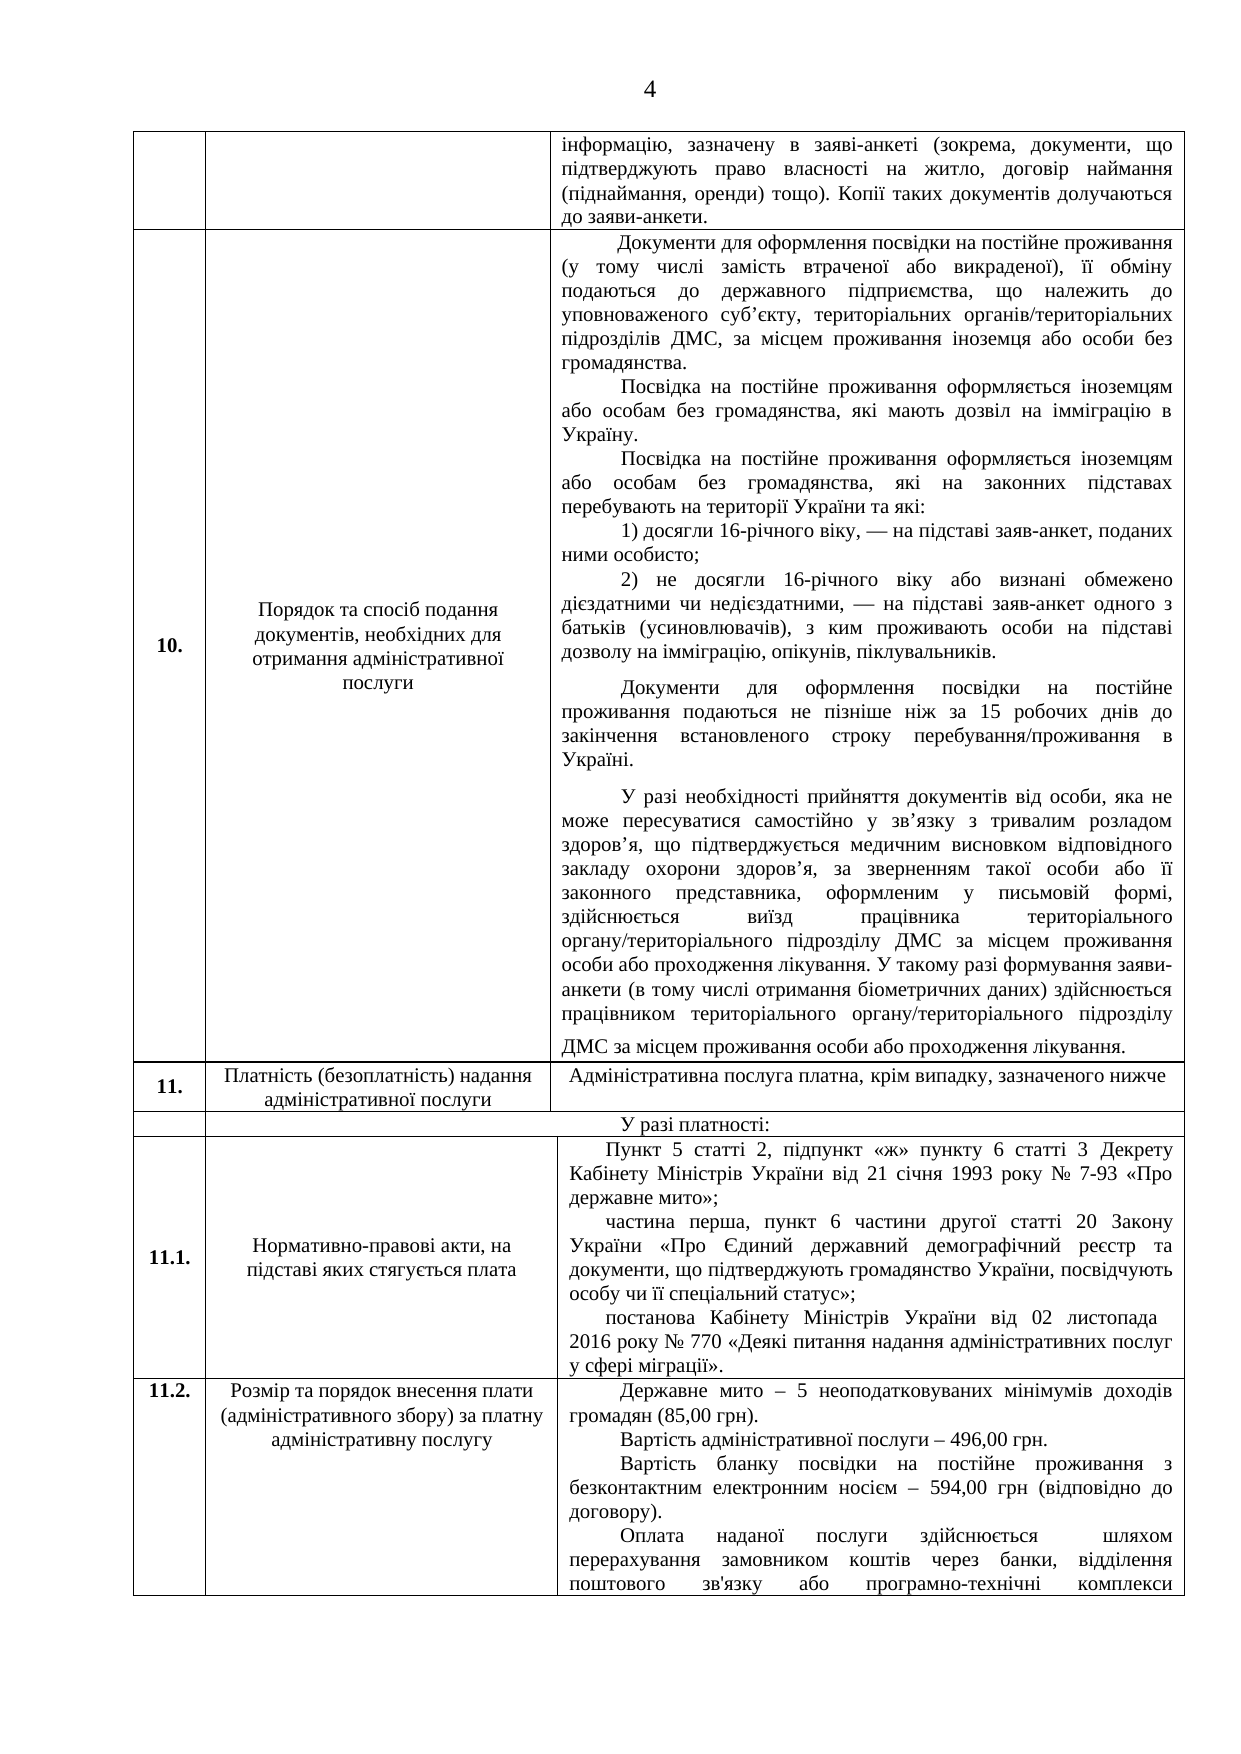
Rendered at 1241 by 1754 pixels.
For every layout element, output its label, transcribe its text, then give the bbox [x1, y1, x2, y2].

table_cell Пункт 5 статті 2, підпункт «ж» пункту 6 статті 3 Декрету Кабінету Міністрів України від 21 січня 1993 року № 7-93 «Про державне мито»; частина перша, пункт 6 частини другої статті 20 Закону України «Про Єдиний державний демографічний реєстр та документи, що підтверджують громадянство України, посвідчують особу чи її спеціальний статус»; постанова Кабінету Міністрів України від 02 листопада 2016 року № 770 «Деякі питання надання адміністративних послуг у сфері міграції». [558, 1137, 1184, 1377]
table_cell [134, 1112, 205, 1136]
table_cell Порядок та спосіб подання документів, необхідних для отримання адміністративної послуги [206, 230, 550, 1061]
table_cell 11.2. [134, 1379, 205, 1595]
table_cell Нормативно-правові акти, на підставі яких стягується плата [206, 1137, 557, 1377]
table_cell 11. [134, 1063, 205, 1111]
table_cell Платність (безоплатність) надання адміністративної послуги [206, 1063, 550, 1111]
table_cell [206, 132, 550, 228]
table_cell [558, 1379, 1184, 1595]
table_cell Документи для оформлення посвідки на постійне проживання (у тому числі замість втраченої або викраденої), її обміну подаються до державного підприємства, що належить до уповноваженого суб’єкту, територіальних органів/територіальних підрозділів ДМС, за місцем проживання іноземця або особи без громадянства. Посвідка на постійне проживання оформляється іноземцям або особам без громадянства, які мають дозвіл на імміграцію в Україну. Посвідка на постійне проживання оформляється іноземцям або особам без громадянства, які на законних підставах перебувають на території України та які: 1) досягли 16-річного віку, — на підставі заяв-анкет, поданих ними особисто; 2) не досягли 16-річного віку або визнані обмежено дієздатними чи недієздатними, — на підставі заяв-анкет одного з батьків (усиновлювачів), з ким проживають особи на підставі дозволу на імміграцію, опікунів, піклувальників. Документи для оформлення посвідки на постійне проживання подаються не пізніше ніж за 15 робочих днів до закінчення встановленого строку перебування/проживання в Україні. У разі необхідності прийняття документів від особи, яка не може пересуватися самостійно у зв’язку з тривалим розладом здоров’я, що підтверджується медичним висновком відповідного закладу охорони здоров’я, за зверненням такої особи або її законного представника, оформленим у письмовій формі, здійснюється виїзд працівника територіального органу/територіального підрозділу ДМС за місцем проживання особи або проходження лікування. У такому разі формування заяви-анкети (в тому числі отримання біометричних даних) здійснюється працівником територіального органу/територіального підрозділу ДМС за місцем проживання особи або проходження лікування. [551, 230, 1184, 1061]
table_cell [206, 1379, 557, 1595]
table_cell Адміністративна послуга платна, крім випадку, зазначеного нижче [551, 1063, 1184, 1111]
table_cell 10. [134, 230, 205, 1061]
table_cell 9. [134, 132, 205, 228]
table_cell У разі платності: [206, 1112, 1184, 1136]
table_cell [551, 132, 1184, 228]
table_cell 11.1. [134, 1137, 205, 1377]
